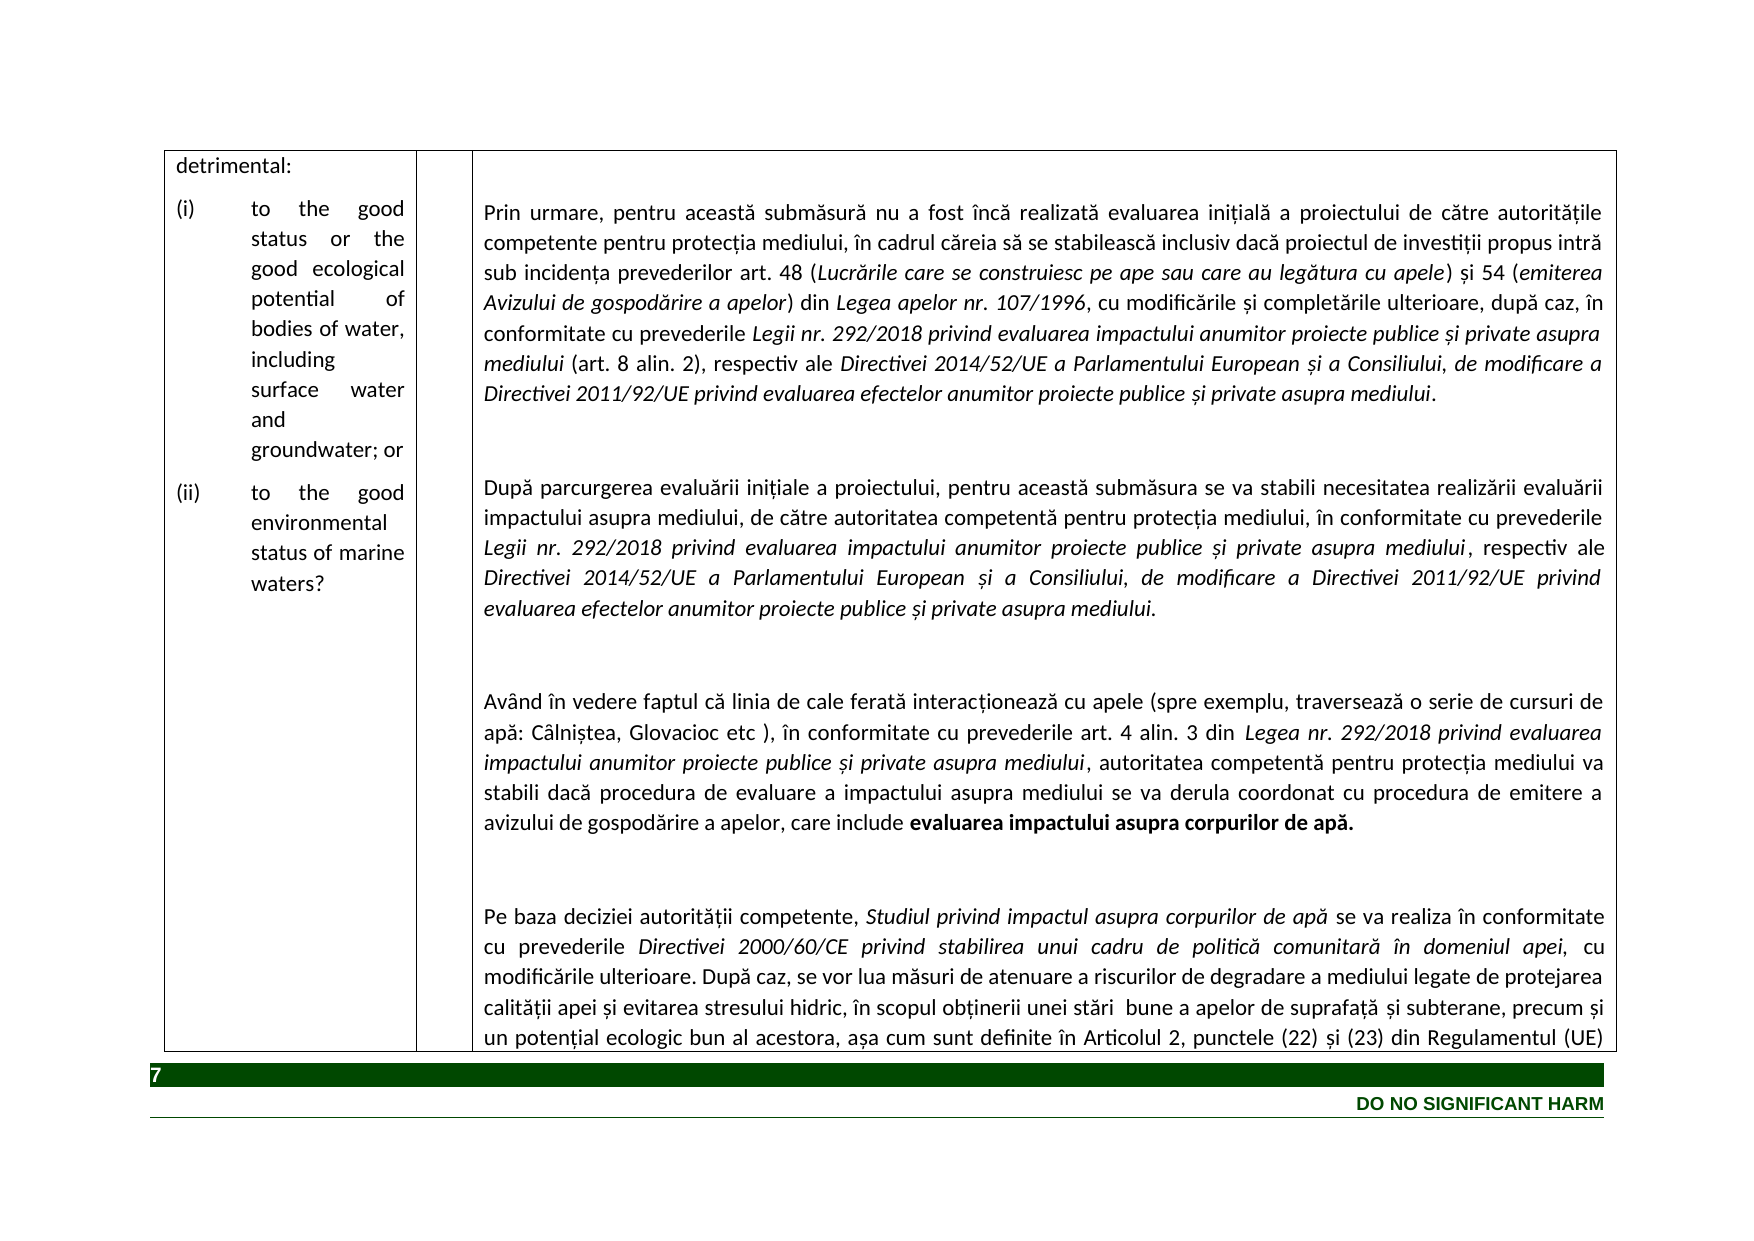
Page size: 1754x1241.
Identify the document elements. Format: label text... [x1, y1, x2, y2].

table_cell X [417, 151, 472, 1051]
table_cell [473, 151, 1616, 1051]
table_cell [165, 151, 416, 1051]
